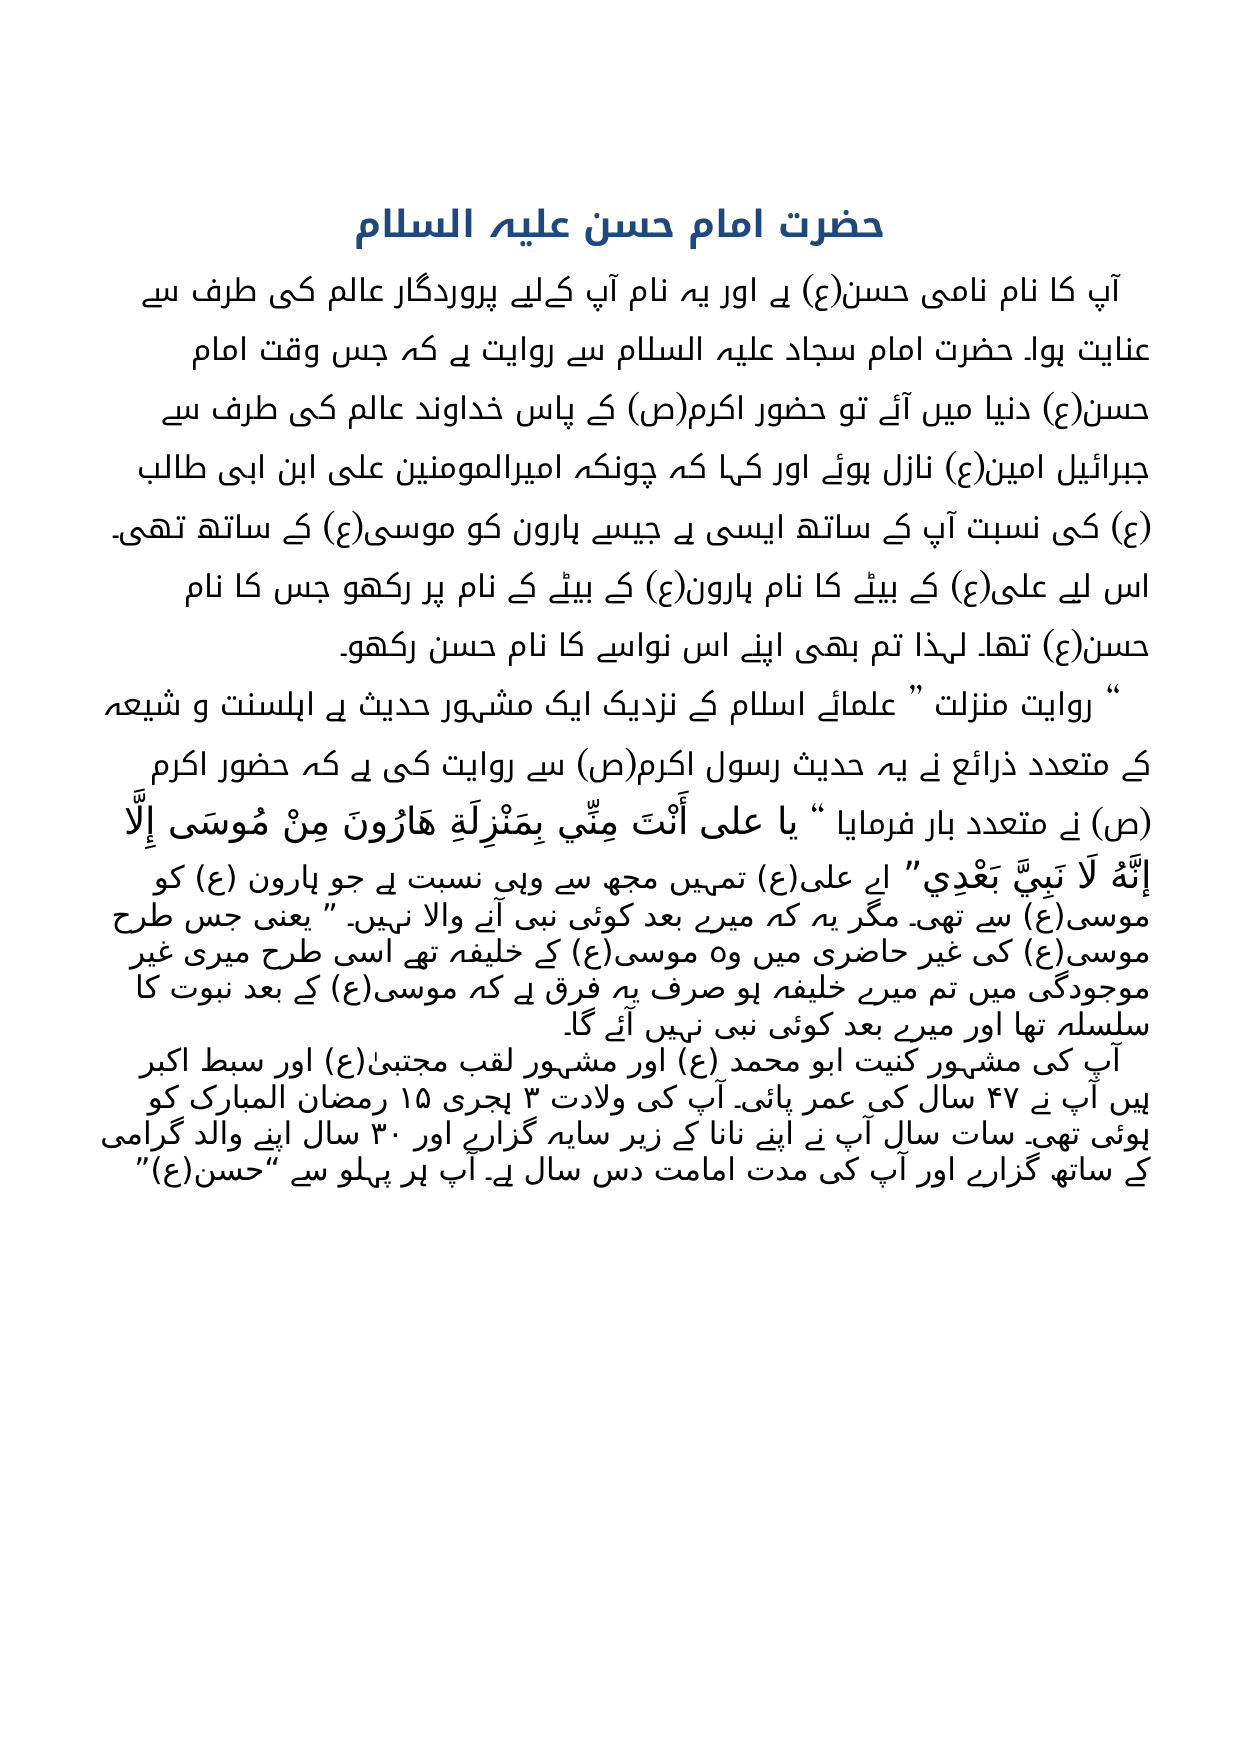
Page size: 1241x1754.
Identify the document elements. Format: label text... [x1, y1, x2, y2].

subtitle حضرت امام حسن علیہ السلام [89, 190, 1152, 261]
text آپ کا نام نامی حسن(ع) ہے اور یہ نام آپ کےلیے پروردگار عالم کی طرف سے عنایت ہوا۔ حضرت امام سجاد علیہ السلام سے روایت ہے کہ جس وقت امام حسن(ع) دنیا میں آئے تو حضور اکرم(ص) کے پاس خداوند عالم کی طرف سے جبرائیل امین(ع) نازل ہوئے اور کہا کہ چونکہ امیرالمومنین علی ابن ابی طالب (ع) کی نسبت آپ کے ساتھ ایسی ہے جیسے ہارون کو موسی(ع) کے ساتھ تھی۔ اس لیے علی(ع) کے بیٹے کا نام ہارون(ع) کے بیٹے کے نام پر رکھو جس کا نام حسن(ع) تھا۔ لہذا تم بھی اپنے اس نواسے کا نام حسن رکھو۔ [89, 261, 1152, 676]
text آپ کی مشہور کنیت ابو محمد (ع) اور مشہور لقب مجتبیٰ(ع) اور سبط اکبر ہیں آپ نے ۴۷ سال کی عمر پائی۔ آپ کی ولادت ۳ ہجری ۱۵ رمضان المبارک کو ہوئی تھی۔ سات سال آپ نے اپنے نانا کے زیر سایہ گزارے اور ۳۰ سال اپنے والد گرامی کے ساتھ گزارے اور آپ کی مدت امامت دس سال ہے۔ آپ ہر پہلو سے “حسن(ع)” [89, 1043, 1152, 1188]
text “ روایت منزلت ” علمائے اسلام کے نزدیک ایک مشہور حدیث ہے اہلسنت و شیعہ کے متعدد ذرائع نے یہ حدیث رسول اکرم(ص) سے روایت کی ہے کہ حضور اکرم (ص) نے متعدد بار فرمایا “ يا علی أَنْتَ مِنِّي بِمَنْزِلَةِ هَارُونَ‏ مِنْ مُوسَى إِلَّا إنَّهُ لَا نَبِيَّ بَعْدِي” اے علی(ع) تمہیں مجھ سے وہی نسبت ہے جو ہارون (ع) کو موسی(ع) سے تھی۔ مگر یہ کہ میرے بعد کوئی نبی آنے والا نہیں۔ ” یعنی جس طرح موسی(ع) کی غیر حاضری میں وہ موسی(ع) کے خلیفہ تھے اسی طرح میری غیر موجودگی میں تم میرے خلیفہ ہو صرف یہ فرق ہے کہ موسی(ع) کے بعد نبوت کا سلسلہ تھا اور میرے بعد کوئی نبی نہیں آئے گا۔ [89, 676, 1152, 1043]
